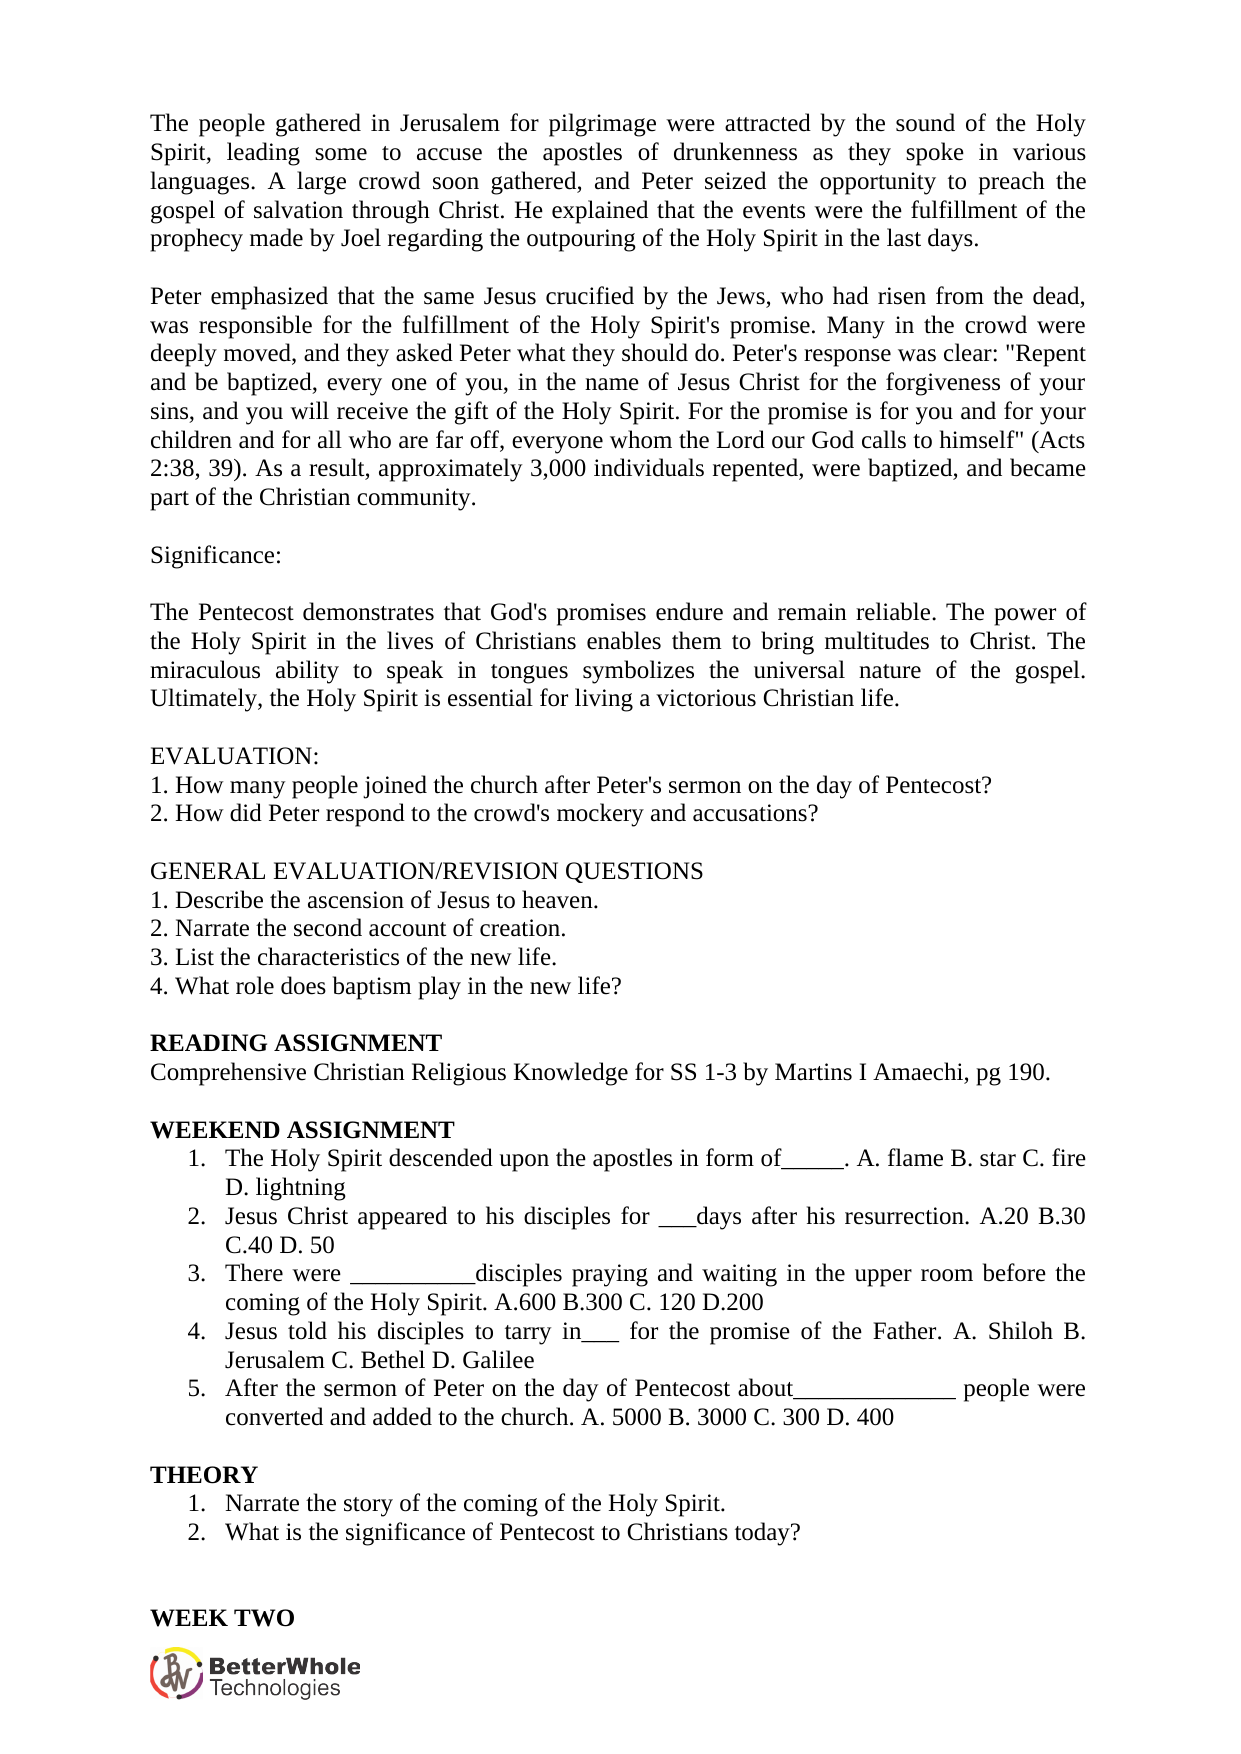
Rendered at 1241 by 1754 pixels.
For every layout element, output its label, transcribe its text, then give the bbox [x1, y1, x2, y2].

text The people gathered in Jerusalem for pilgrimage were attracted by the sound of the Holy Spirit, leading some to accuse the apostles of drunkenness as they spoke in various languages. A large crowd soon gathered, and Peter seized the opportunity to preach the gospel of salvation through Christ. He explained that the events were the fulfillment of the prophecy made by Joel regarding the outpouring of the Holy Spirit in the last days. [150, 108, 1087, 252]
text WEEK TWO [150, 1603, 1087, 1632]
text 4. What role does baptism play in the new life? [150, 971, 1087, 1000]
list After the sermon of Peter on the day of Pentecost about_____________ people were converted and added to the church. A. 5000 B. 3000 C. 300 D. 400 [187, 1373, 1087, 1431]
list Jesus Christ appeared to his disciples for ___days after his resurrection. A.20 B.30 C.40 D. 50 [187, 1201, 1087, 1258]
text GENERAL EVALUATION/REVISION QUESTIONS [150, 856, 1087, 885]
list Narrate the story of the coming of the Holy Spirit. [187, 1488, 1087, 1517]
text 2. How did Peter respond to the crowd's mockery and accusations? [150, 798, 1087, 827]
text Peter emphasized that the same Jesus crucified by the Jews, who had risen from the dead, was responsible for the fulfillment of the Holy Spirit's promise. Many in the crowd were deeply moved, and they asked Peter what they should do. Peter's response was clear: "Repent and be baptized, every one of you, in the name of Jesus Christ for the forgiveness of your sins, and you will receive the gift of the Holy Spirit. For the promise is for you and for your children and for all who are far off, everyone whom the Lord our God calls to himself" (Acts 2:38, 39). As a result, approximately 3,000 individuals repented, were baptized, and became part of the Christian community. [150, 281, 1087, 511]
text EVALUATION: [150, 741, 1087, 770]
text WEEKEND ASSIGNMENT [150, 1115, 1087, 1143]
list Jesus told his disciples to tarry in___ for the promise of the Father. A. Shiloh B. Jerusalem C. Bethel D. Galilee [187, 1316, 1087, 1373]
text 1. Describe the ascension of Jesus to heaven. [150, 885, 1087, 913]
text 1. How many people joined the church after Peter's sermon on the day of Pentecost? [150, 770, 1087, 798]
list There were __________disciples praying and waiting in the upper room before the coming of the Holy Spirit. A.600 B.300 C. 120 D.200 [187, 1258, 1087, 1316]
text 3. List the characteristics of the new life. [150, 942, 1087, 971]
text THEORY [150, 1460, 1087, 1488]
text READING ASSIGNMENT [150, 1028, 1087, 1057]
text Comprehensive Christian Religious Knowledge for SS 1-3 by Martins I Amaechi, pg 190. [150, 1057, 1087, 1086]
text Significance: [150, 540, 1087, 568]
text The Pentecost demonstrates that God's promises endure and remain reliable. The power of the Holy Spirit in the lives of Christians enables them to bring multitudes to Christ. The miraculous ability to speak in tongues symbolizes the universal nature of the gospel. Ultimately, the Holy Spirit is essential for living a victorious Christian life. [150, 597, 1087, 712]
text 2. Narrate the second account of creation. [150, 913, 1087, 942]
list What is the significance of Pentecost to Christians today? [187, 1517, 1087, 1546]
list The Holy Spirit descended upon the apostles in form of_____. A. flame B. star C. fire D. lightning [187, 1143, 1087, 1201]
picture [150, 1647, 360, 1700]
